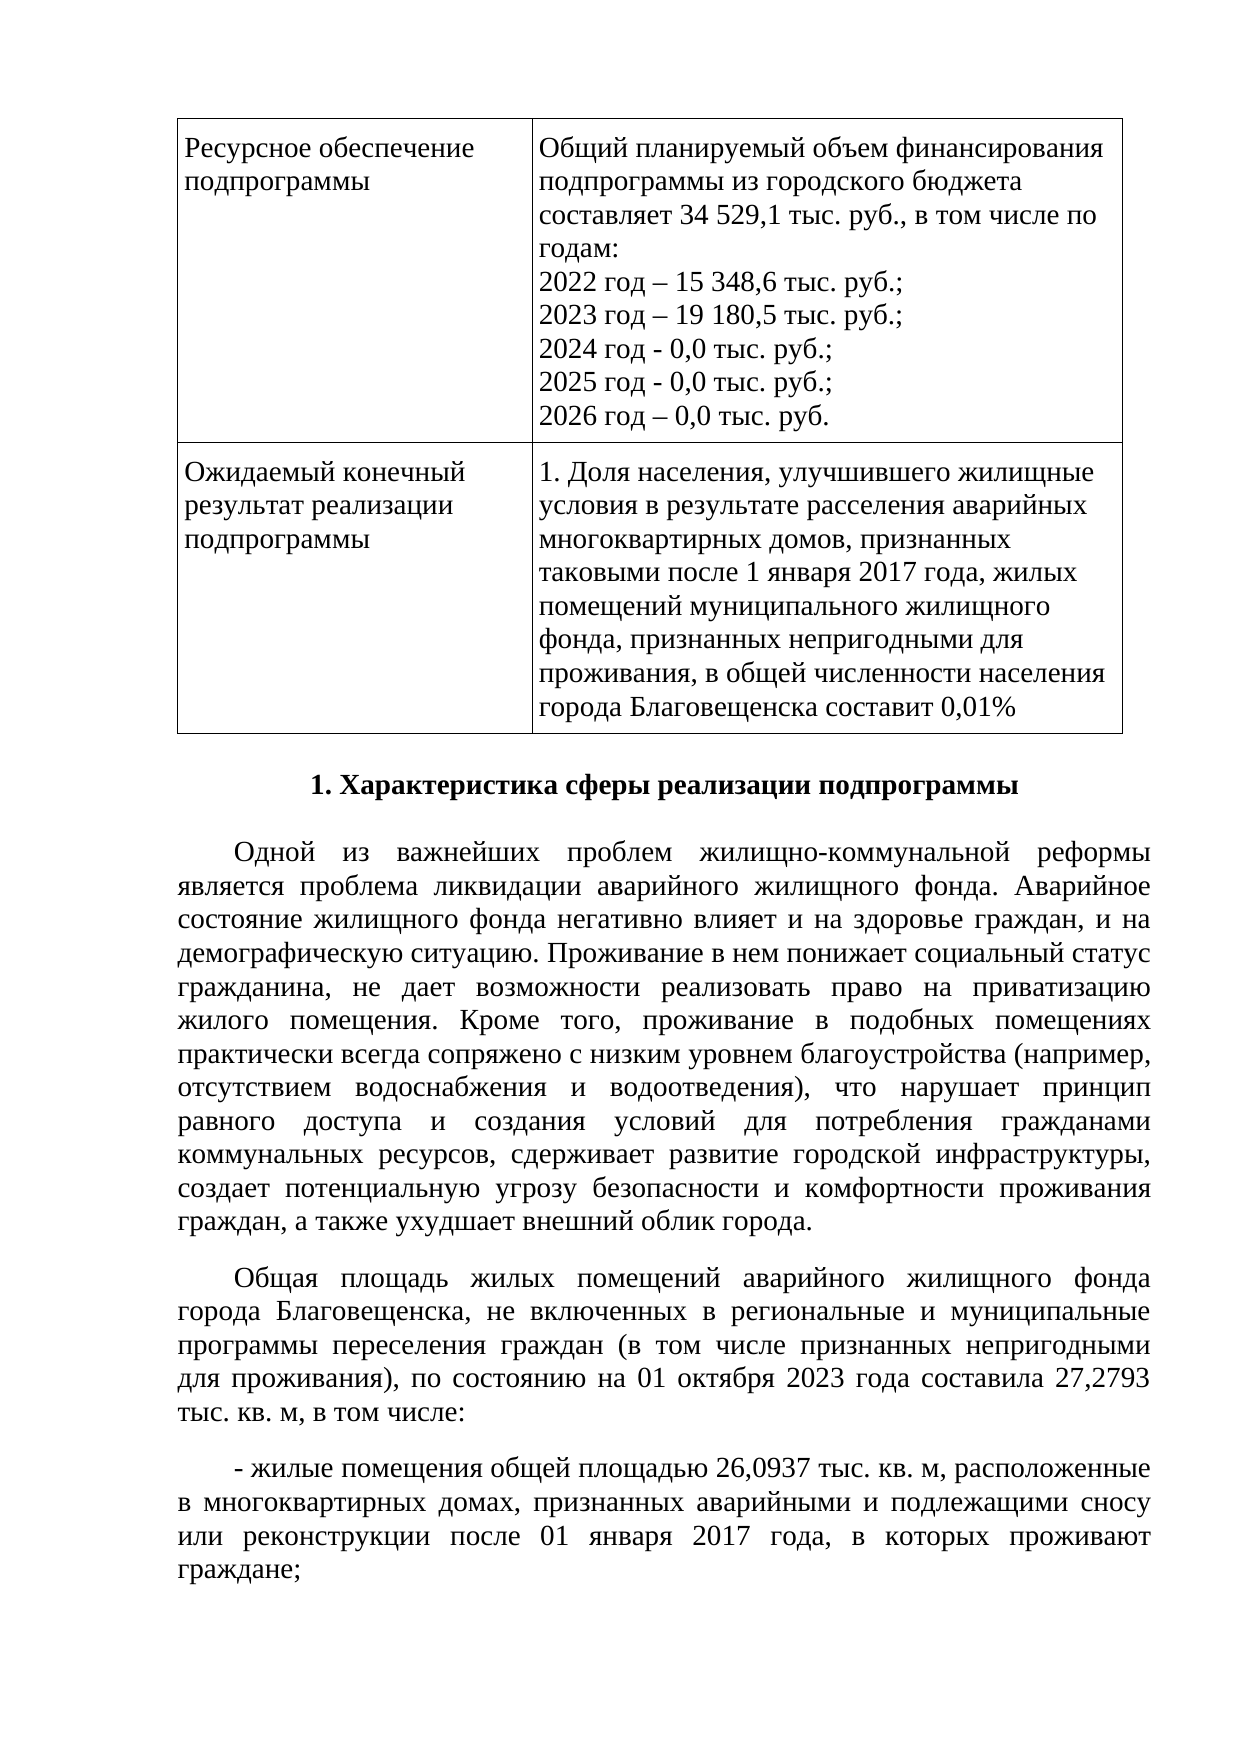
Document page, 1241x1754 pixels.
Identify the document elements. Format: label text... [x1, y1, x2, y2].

table_cell Ресурсное обеспечение подпрограммы [178, 119, 532, 442]
text Одной из важнейших проблем жилищно-коммунальной реформы является проблема ликвидации аварийного жилищного фонда. Аварийное состояние жилищного фонда негативно влияет и на здоровье граждан, и на демографическую ситуацию. Проживание в нем понижает социальный статус гражданина, не дает возможности реализовать право на приватизацию жилого помещения. Кроме того, проживание в подобных помещениях практически всегда сопряжено с низким уровнем благоустройства (например, отсутствием водоснабжения и водоотведения), что нарушает принцип равного доступа и создания условий для потребления гражданами коммунальных ресурсов, сдерживает развитие городской инфраструктуры, создает потенциальную угрозу безопасности и комфортности проживания граждан, а также ухудшает внешний облик города. [177, 834, 1152, 1237]
text - жилые помещения общей площадью 26,0937 тыс. кв. м, расположенные в многоквартирных домах, признанных аварийными и подлежащими сносу или реконструкции после 01 января 2017 года, в которых проживают граждане; [177, 1451, 1152, 1585]
title 1. Характеристика сферы реализации подпрограммы [177, 767, 1152, 801]
text Общая площадь жилых помещений аварийного жилищного фонда города Благовещенска, не включенных в региональные и муниципальные программы переселения граждан (в том числе признанных непригодными для проживания), по состоянию на 01 октября 2023 года составила 27,2793 тыс. кв. м, в том числе: [177, 1260, 1152, 1428]
table_cell Общий планируемый объем финансирования подпрограммы из городского бюджета составляет 34 529,1 тыс. руб., в том числе по годам: 2022 год – 15 348,6 тыс. руб.; 2023 год – 19 180,5 тыс. руб.; 2024 год - 0,0 тыс. руб.; 2025 год - 0,0 тыс. руб.; 2026 год – 0,0 тыс. руб. [533, 119, 1122, 442]
table_cell 1. Доля населения, улучшившего жилищные условия в результате расселения аварийных многоквартирных домов, признанных таковыми после 1 января 2017 года, жилых помещений муниципального жилищного фонда, признанных непригодными для проживания, в общей численности населения города Благовещенска составит 0,01% [533, 443, 1122, 733]
table_cell Ожидаемый конечный результат реализации подпрограммы [178, 443, 532, 733]
